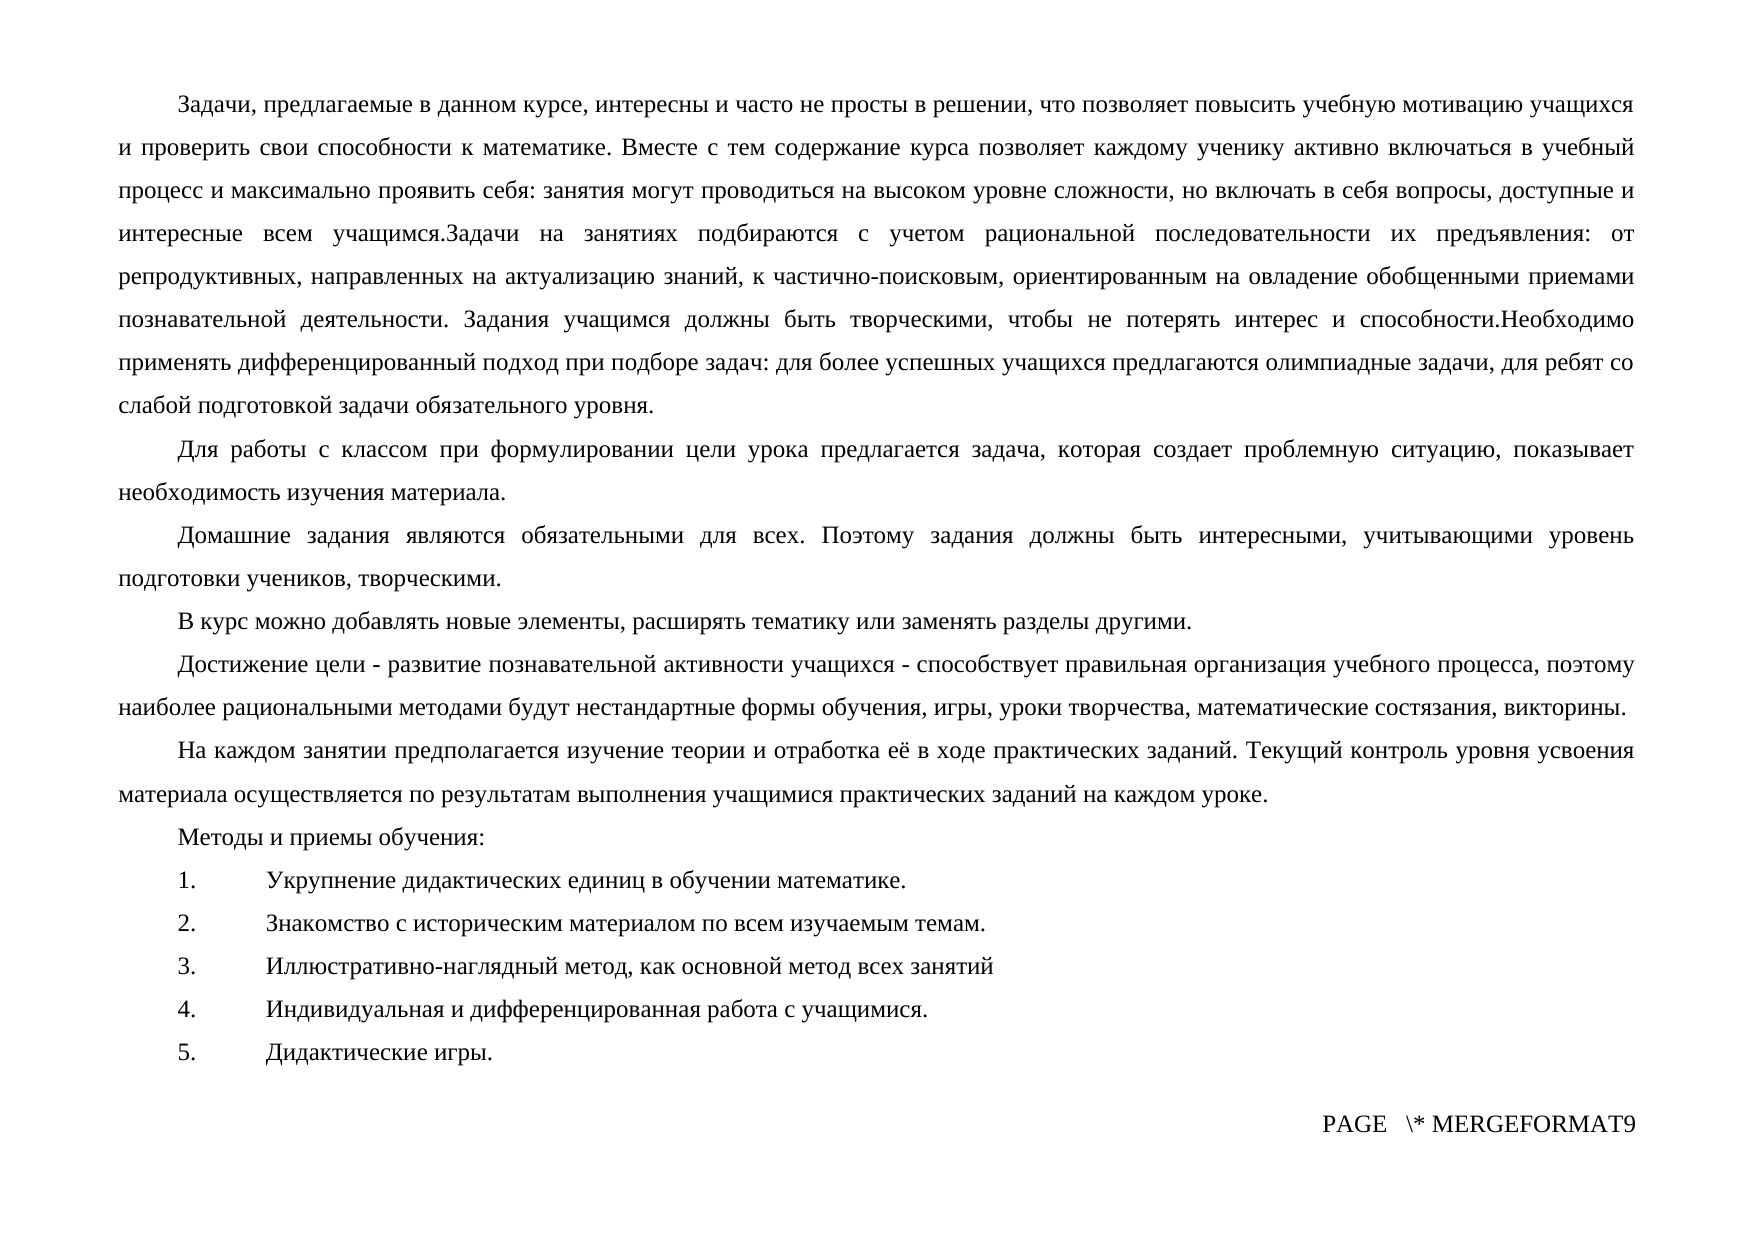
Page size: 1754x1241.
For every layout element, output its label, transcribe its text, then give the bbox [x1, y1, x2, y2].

list Укрупнение дидактических единиц в обучении математике. [118, 865, 1636, 894]
text В курс можно добавлять новые элементы, расширять тематику или заменять разделы другими. [118, 606, 1636, 635]
list Иллюстративно-наглядный метод, как основной метод всех занятий [118, 951, 1636, 980]
list Знакомство с историческим материалом по всем изучаемым темам. [118, 908, 1636, 937]
text Задачи, предлагаемые в данном курсе, интересны и часто не просты в решении, что позволяет повысить учебную мотивацию учащихся и проверить свои способности к математике. Вместе с тем содержание курса позволяет каждому ученику активно включаться в учебный процесс и максимально проявить себя: занятия могут проводиться на высоком уровне сложности, но включать в себя вопросы, доступные и интересные всем учащимся.Задачи на занятиях подбираются с учетом рациональной последовательности их предъявления: от репродуктивных, направленных на актуализацию знаний, к частично-поисковым, ориентированным на овладение обобщенными приемами познавательной деятельности. Задания учащимся должны быть творческими, чтобы не потерять интерес и способности.Необходимо применять дифференцированный подход при подборе задач: для более успешных учащихся предлагаются олимпиадные задачи, для ребят со слабой подготовкой задачи обязательного уровня. [118, 89, 1636, 419]
list Дидактические игры. [118, 1037, 1636, 1066]
text Домашние задания являются обязательными для всех. Поэтому задания должны быть интересными, учитывающими уровень подготовки учеников, творческими. [118, 520, 1636, 592]
text Достижение цели - развитие познавательной активности учащихся - способствует правильная организация учебного процесса, поэтому наиболее рациональными методами будут нестандартные формы обучения, игры, уроки творчества, математические состязания, викторины. [118, 649, 1636, 721]
list Индивидуальная и дифференцированная работа с учащимися. [118, 994, 1636, 1023]
text Методы и приемы обучения: [118, 822, 1636, 851]
text На каждом занятии предполагается изучение теории и отработка её в ходе практических заданий. Текущий контроль уровня усвоения материала осуществляется по результатам выполнения учащимися практических заданий на каждом уроке. [118, 736, 1636, 807]
text Для работы с классом при формулировании цели урока предлагается задача, которая создает проблемную ситуацию, показывает необходимость изучения материала. [118, 434, 1636, 506]
